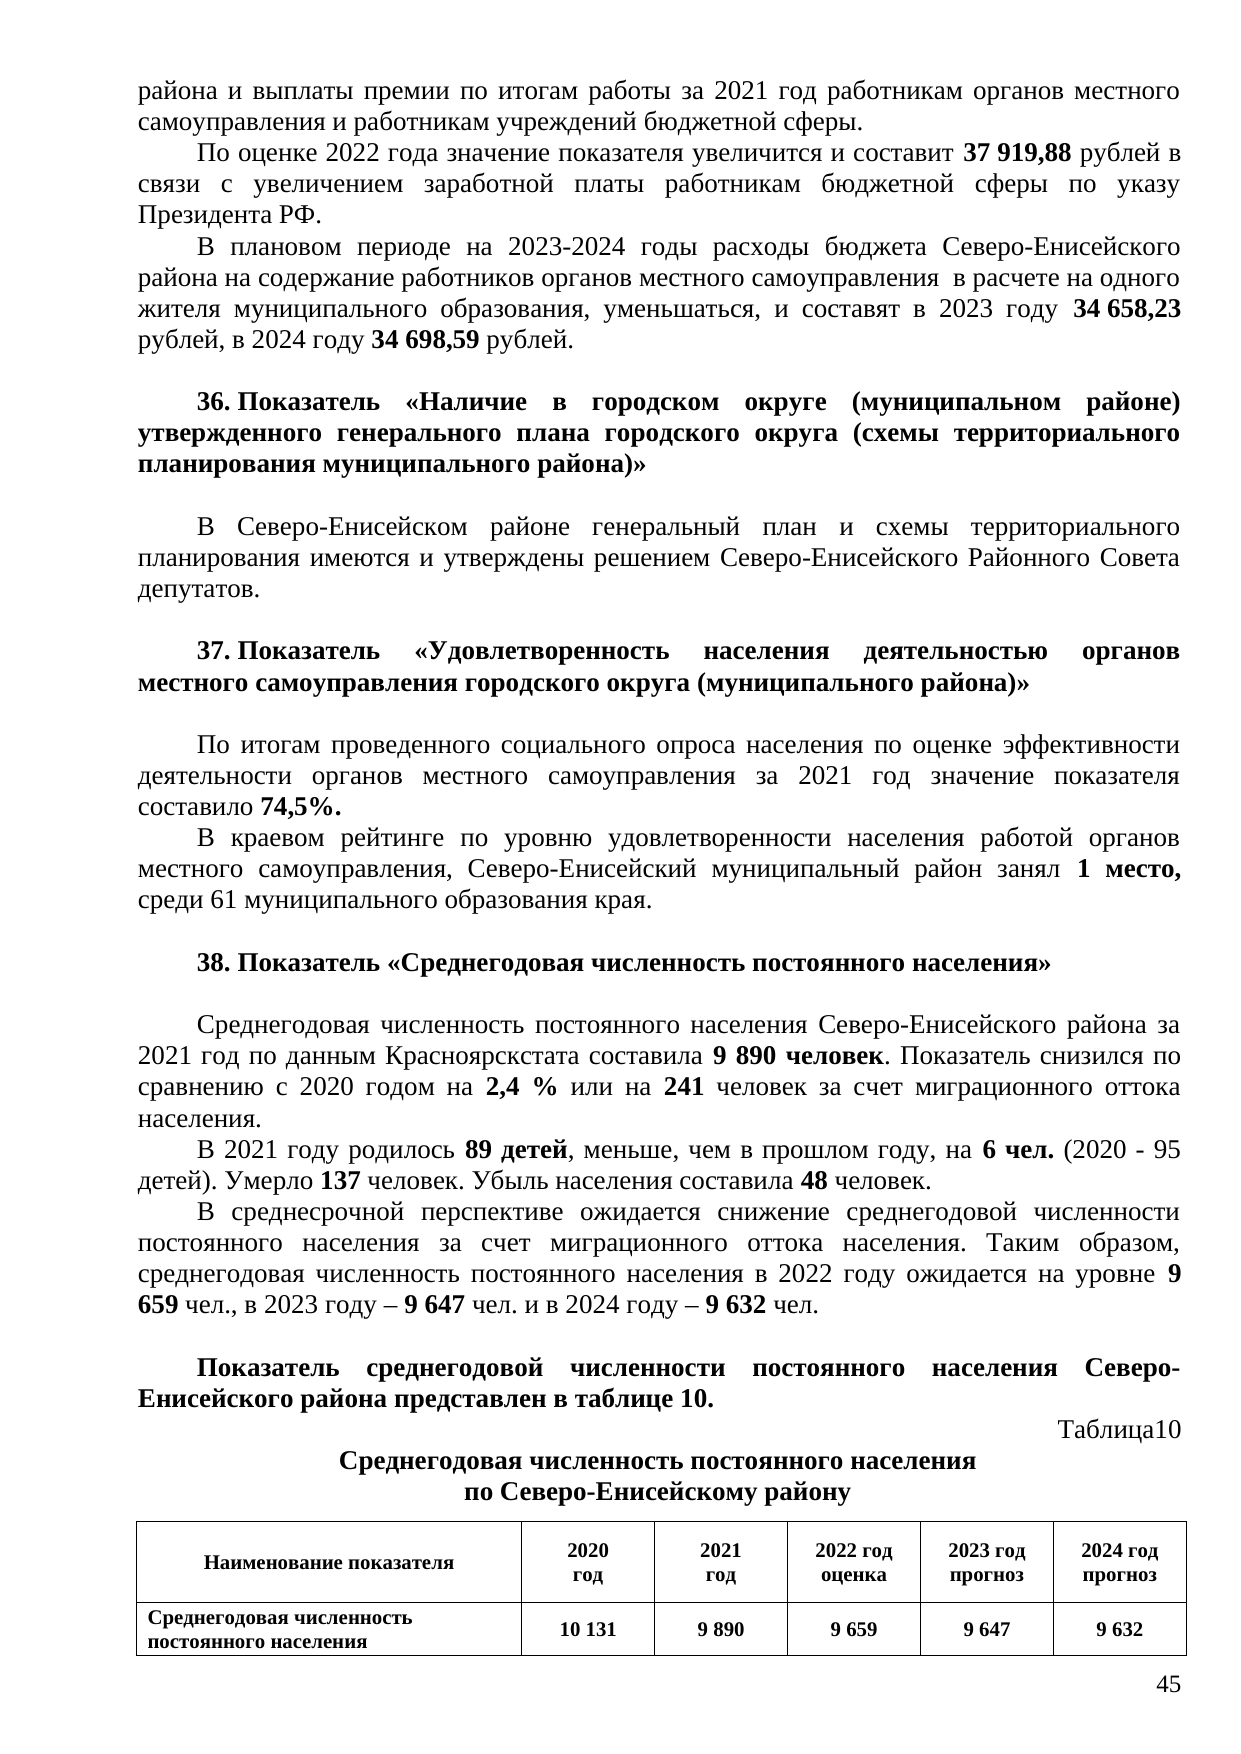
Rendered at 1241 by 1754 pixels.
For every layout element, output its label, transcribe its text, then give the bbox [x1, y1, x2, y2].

text 37. Показатель «Удовлетворенность населения деятельностью органов местного самоуправления городского округа (муниципального района)» [138, 634, 1181, 697]
text по Северо-Енисейскому району [134, 1475, 1181, 1507]
table_header 2022 год оценка [788, 1522, 920, 1602]
table_header 2021 год [655, 1522, 787, 1602]
text В среднесрочной перспективе ожидается снижение среднегодовой численности постоянного населения за счет миграционного оттока населения. Таким образом, среднегодовая численность постоянного населения в 2022 году ожидается на уровне 9 659 чел., в 2023 году – 9 647 чел. и в 2024 году – 9 632 чел. [138, 1195, 1181, 1320]
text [138, 74, 1181, 136]
text В 2021 году родилось 89 детей, меньше, чем в прошлом году, на 6 чел. (2020 - 95 детей). Умерло 137 человек. Убыль населения составила 48 человек. [138, 1133, 1181, 1195]
table_cell 9 890 [655, 1603, 787, 1655]
table_cell Среднегодовая численность постоянного населения [137, 1603, 521, 1655]
text По итогам проведенного социального опроса населения по оценке эффективности деятельности органов местного самоуправления за 2021 год значение показателя составило 74,5%. [138, 728, 1181, 821]
text Таблица10 [134, 1413, 1181, 1444]
text 36. Показатель «Наличие в городском округе (муниципальном районе) утвержденного генерального плана городского округа (схемы территориального планирования муниципального района)» [138, 385, 1181, 479]
text В краевом рейтинге по уровню удовлетворенности населения работой органов местного самоуправления, Северо-Енисейский муниципальный район занял 1 место, среди 61 муниципального образования края. [138, 821, 1181, 915]
table_cell 9 632 [1054, 1603, 1186, 1655]
text В плановом периоде на 2023-2024 годы расходы бюджета Северо-Енисейского района на содержание работников органов местного самоуправления в расчете на одного жителя муниципального образования, уменьшаться, и составят в 2023 году 34 658,23 рублей, в 2024 году 34 698,59 рублей. [138, 229, 1181, 354]
table_header 2023 год прогноз [921, 1522, 1053, 1602]
table_header Наименование показателя [137, 1522, 521, 1602]
text По оценке 2022 года значение показателя увеличится и составит 37 919,88 рублей в связи с увеличением заработной платы работникам бюджетной сферы по указу Президента РФ. [138, 136, 1181, 229]
text Среднегодовая численность постоянного населения Северо-Енисейского района за 2021 год по данным Красноярскстата составила 9 890 человек. Показатель снизился по сравнению с 2020 годом на 2,4 % или на 241 человек за счет миграционного оттока населения. [138, 1008, 1181, 1133]
text Показатель среднегодовой численности постоянного населения Северо-Енисейского района представлен в таблице 10. [138, 1351, 1181, 1413]
table_header 2020 год [522, 1522, 654, 1602]
table_header 2024 год прогноз [1054, 1522, 1186, 1602]
table_cell 9 659 [788, 1603, 920, 1655]
text Среднегодовая численность постоянного населения [134, 1444, 1181, 1475]
table_cell 9 647 [921, 1603, 1053, 1655]
text 38. Показатель «Среднегодовая численность постоянного населения» [138, 946, 1181, 977]
table_cell 10 131 [522, 1603, 654, 1655]
text В Северо-Енисейском районе генеральный план и схемы территориального планирования имеются и утверждены решением Северо-Енисейского Районного Совета депутатов. [138, 510, 1181, 603]
